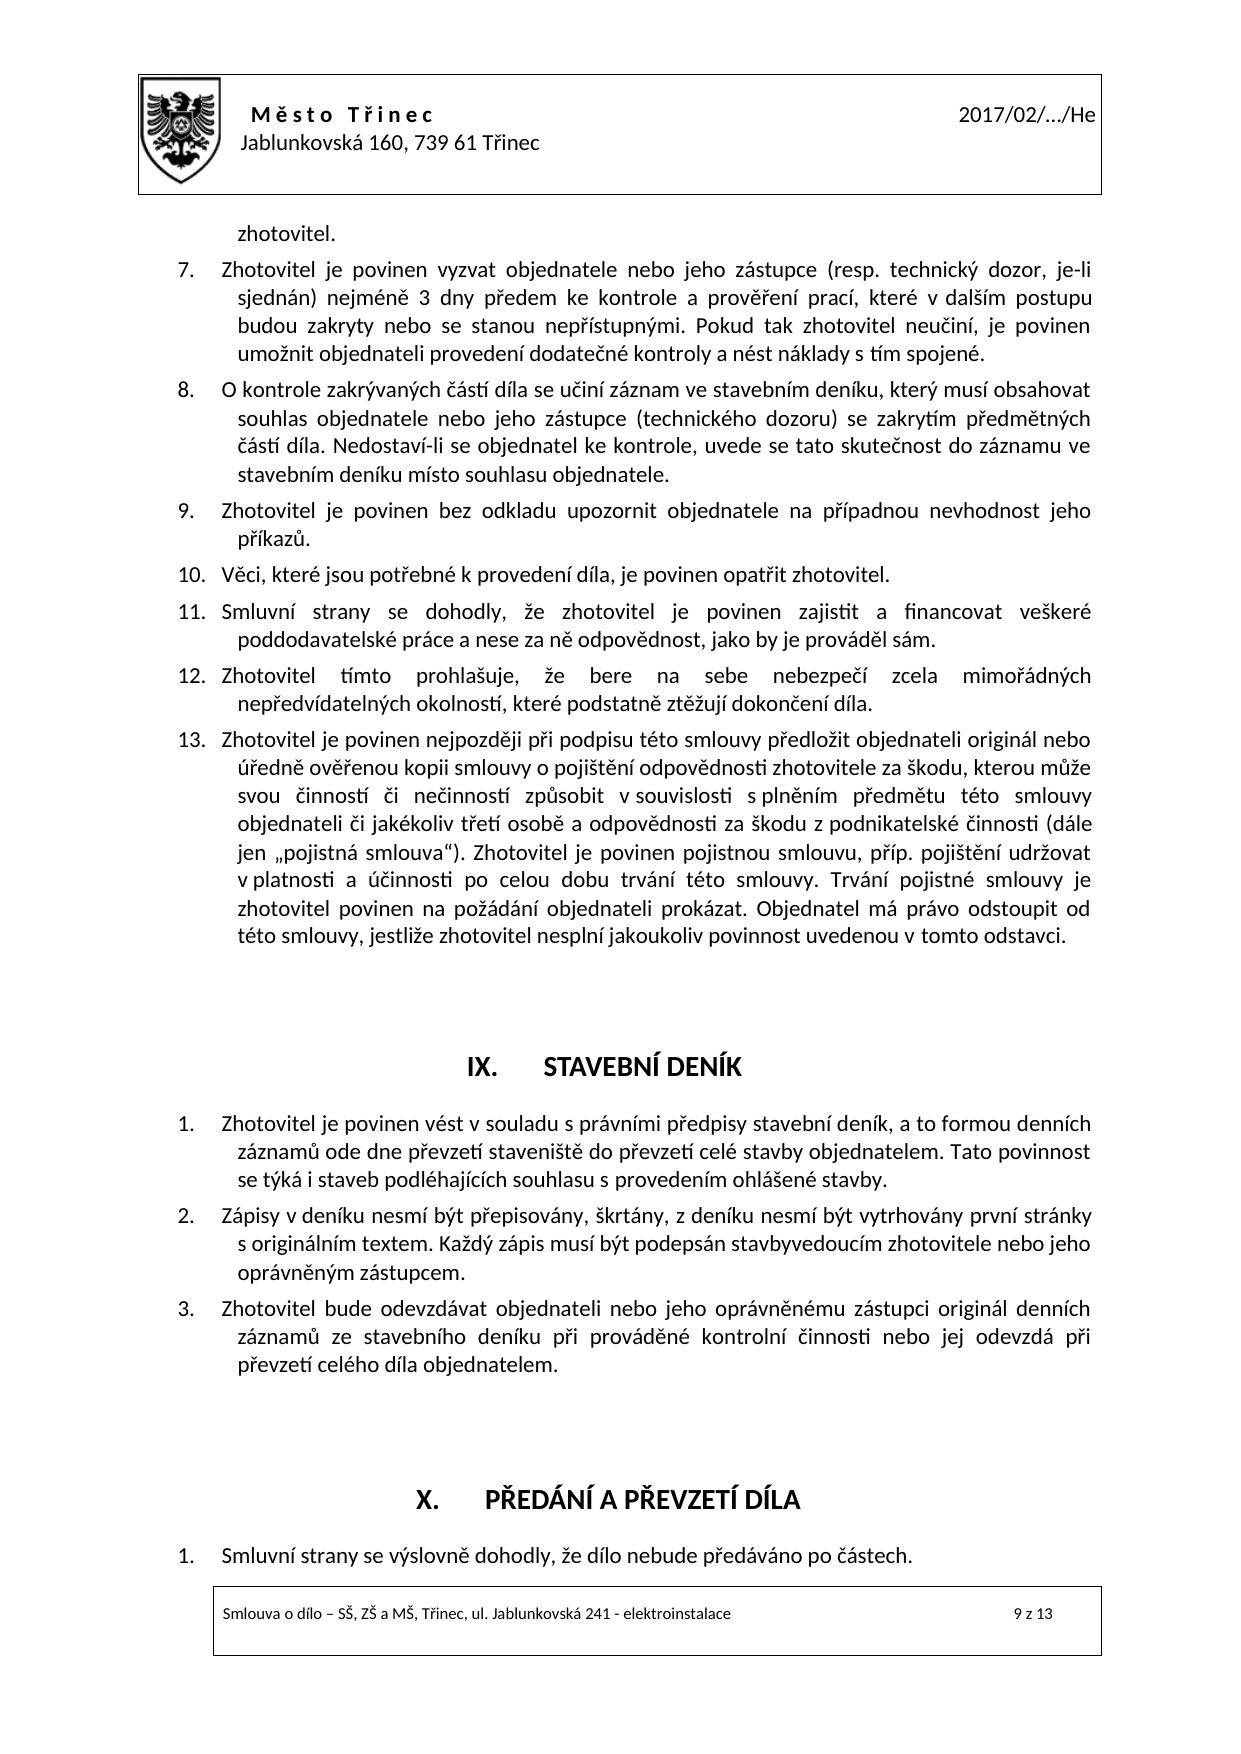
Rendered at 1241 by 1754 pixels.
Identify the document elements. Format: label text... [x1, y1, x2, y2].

subtitle 2. Zápisy v deníku nesmí být přepisovány, škrtány, z deníku nesmí být vytrhovány první stránky s originálním textem. Každý zápis musí být podepsán stavbyvedoucím zhotovitele nebo jeho oprávněným zástupcem. [177, 1202, 1093, 1286]
subtitle 1. Zhotovitel je povinen vést v souladu s právními předpisy stavební deník, a to formou denních záznamů ode dne převzetí staveniště do převzetí celé stavby objednatelem. Tato povinnost se týká i staveb podléhajících souhlasu s provedením ohlášené stavby. [177, 1109, 1093, 1193]
subtitle 1. Smluvní strany se výslovně dohodly, že dílo nebude předáváno po částech. [177, 1542, 1093, 1570]
subtitle 3. Zhotovitel bude odevzdávat objednateli nebo jeho oprávněnému zástupci originál denních záznamů ze stavebního deníku při prováděné kontrolní činnosti nebo jej odevzdá při převzetí celého díla objednatelem. [177, 1294, 1093, 1378]
subtitle PŘEDÁNÍ A PŘEVZETÍ DÍLA [148, 1481, 1093, 1517]
subtitle 7. Zhotovitel je povinen vyzvat objednatele nebo jeho zástupce (resp. technický dozor, je-li sjednán) nejméně 3 dny předem ke kontrole a prověření prací, které v dalším postupu budou zakryty nebo se stanou nepřístupnými. Pokud tak zhotovitel neučiní, je povinen umožnit objednateli provedení dodatečné kontroly a nést náklady s tím spojené. [177, 255, 1093, 367]
subtitle 8. O kontrole zakrývaných částí díla se učiní záznam ve stavebním deníku, který musí obsahovat souhlas objednatele nebo jeho zástupce (technického dozoru) se zakrytím předmětných částí díla. Nedostaví-li se objednatel ke kontrole, uvede se tato skutečnost do záznamu ve stavebním deníku místo souhlasu objednatele. [177, 376, 1093, 488]
subtitle 12. Zhotovitel tímto prohlašuje, že bere na sebe nebezpečí zcela mimořádných nepředvídatelných okolností, které podstatně ztěžují dokončení díla. [177, 661, 1093, 717]
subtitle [177, 219, 1093, 247]
subtitle 10. Věci, které jsou potřebné k provedení díla, je povinen opatřit zhotovitel. [177, 560, 1093, 588]
subtitle 9. Zhotovitel je povinen bez odkladu upozornit objednatele na případnou nevhodnost jeho příkazů. [177, 496, 1093, 552]
subtitle STAVEBNÍ DENÍK [148, 1048, 1093, 1084]
subtitle 13. Zhotovitel je povinen nejpozději při podpisu této smlouvy předložit objednateli originál nebo úředně ověřenou kopii smlouvy o pojištění odpovědnosti zhotovitele za škodu, kterou může svou činností či nečinností způsobit v souvislosti s plněním předmětu této smlouvy objednateli či jakékoliv třetí osobě a odpovědnosti za škodu z podnikatelské činnosti (dále jen „pojistná smlouva“). Zhotovitel je povinen pojistnou smlouvu, příp. pojištění udržovat v platnosti a účinnosti po celou dobu trvání této smlouvy. Trvání pojistné smlouvy je zhotovitel povinen na požádání objednateli prokázat. Objednatel má právo odstoupit od této smlouvy, jestliže zhotovitel nesplní jakoukoliv povinnost uvedenou v tomto odstavci. [177, 726, 1093, 950]
subtitle 11. Smluvní strany se dohodly, že zhotovitel je povinen zajistit a financovat veškeré poddodavatelské práce a nese za ně odpovědnost, jako by je prováděl sám. [177, 597, 1093, 653]
